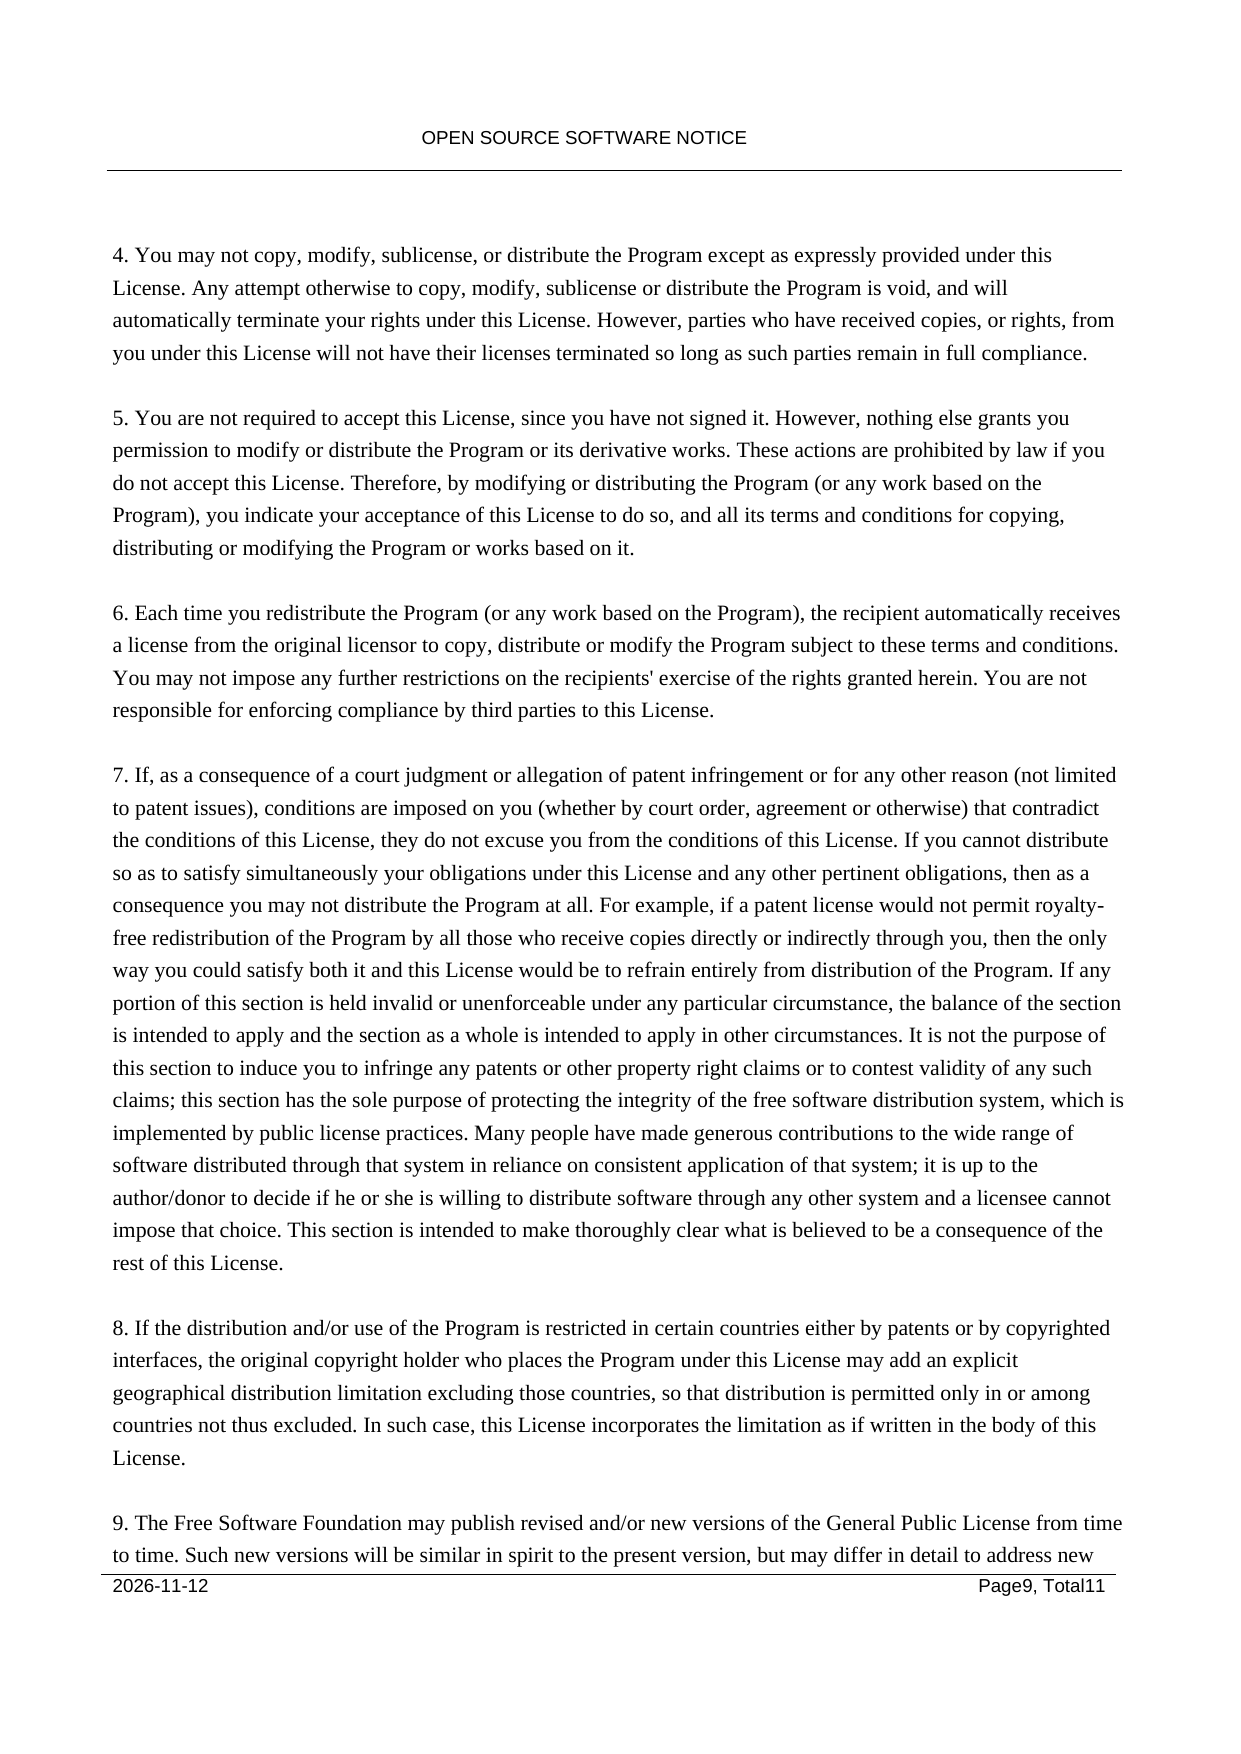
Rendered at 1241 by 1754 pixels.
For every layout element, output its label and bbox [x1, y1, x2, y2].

text [112, 206, 1128, 1571]
